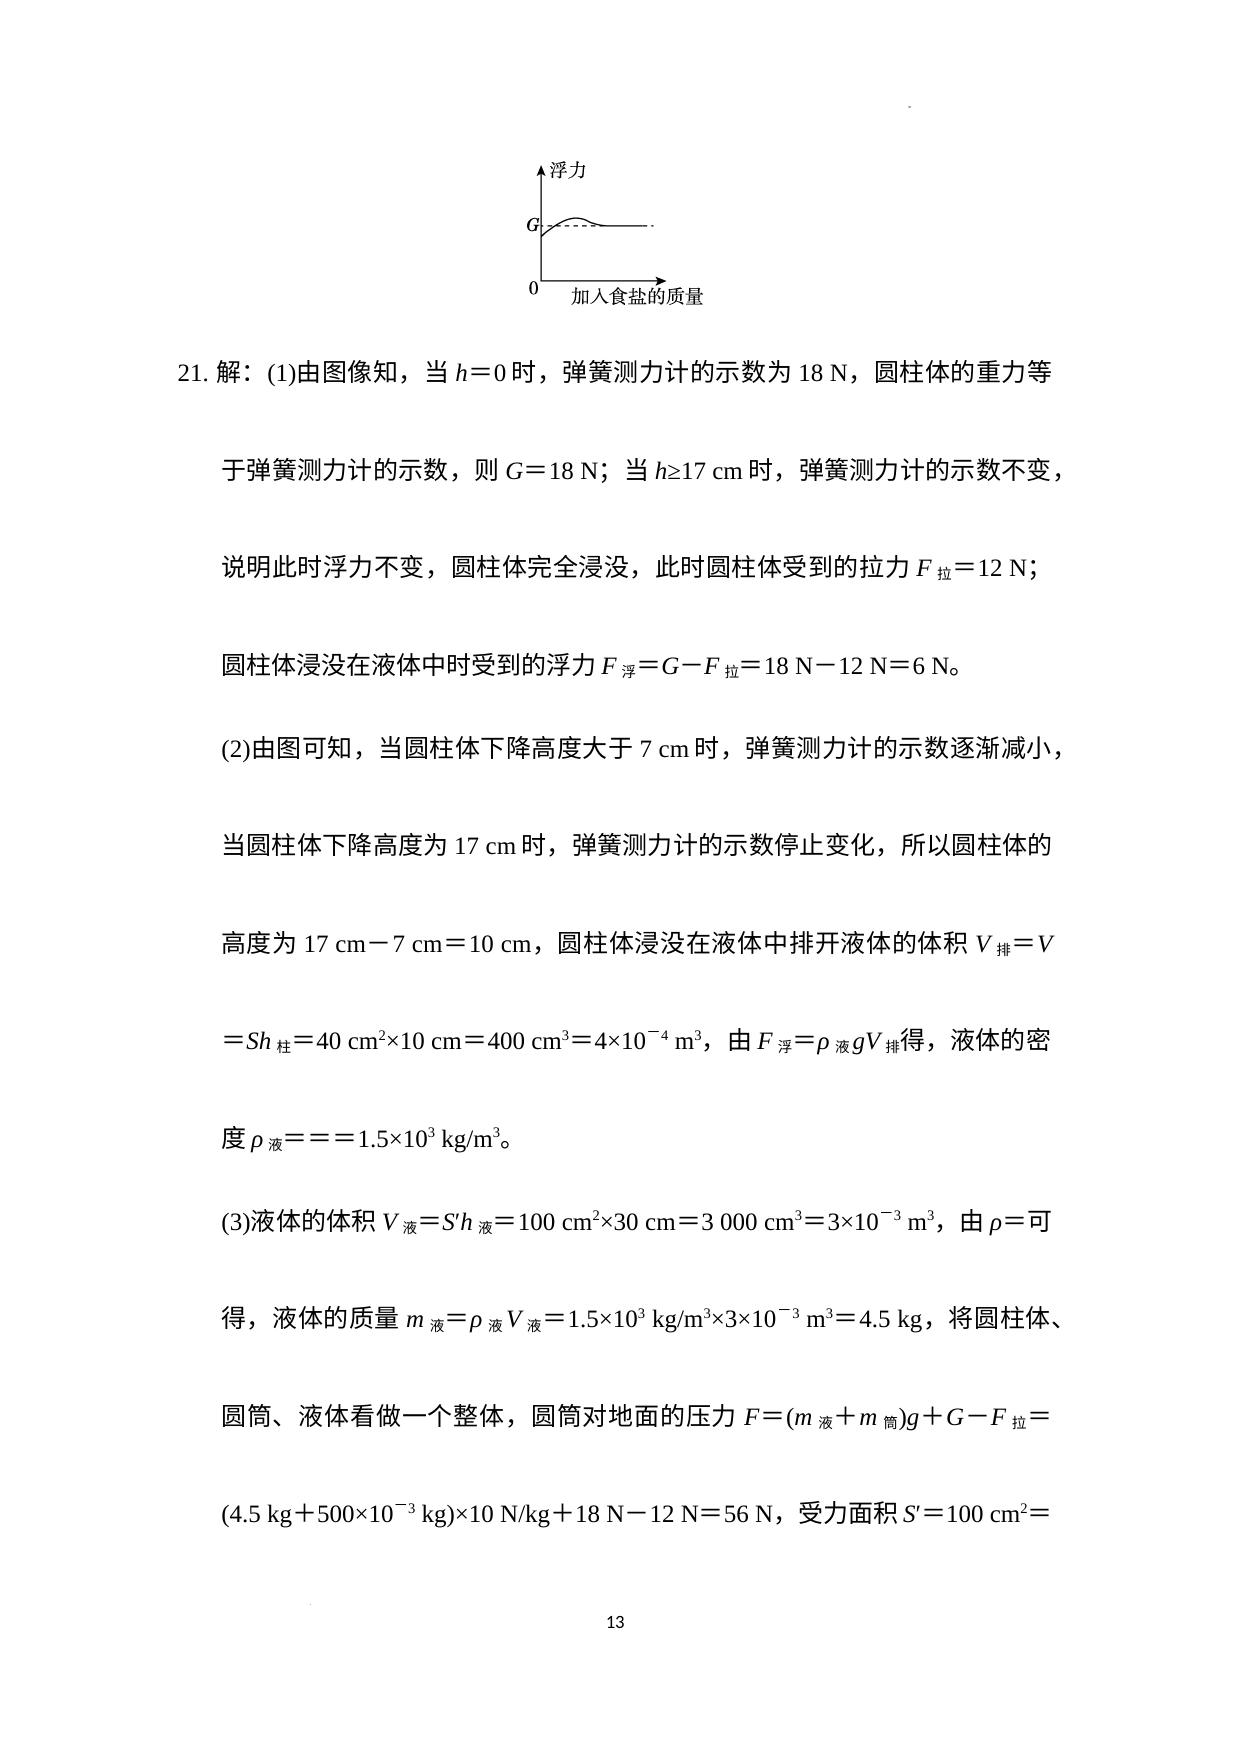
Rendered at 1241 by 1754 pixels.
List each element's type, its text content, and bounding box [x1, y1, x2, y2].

text (2)由图可知，当圆柱体下降高度大于7 cm时，弹簧测力计的示数逐渐减小，当圆柱体下降高度为17 cm时，弹簧测力计的示数停止变化，所以圆柱体的高度为17 cm－7 cm＝10 cm，圆柱体浸没在液体中排开液体的体积V排＝V＝Sh柱＝40 cm2×10 cm＝400 cm3＝4×10－4 m3，由F浮＝ρ液gV排得，液体的密度ρ液＝＝＝1.5×103 kg/m3。 [221, 714, 1053, 1169]
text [221, 1187, 1053, 1544]
picture [526, 160, 704, 308]
text 21. 解：(1)由图像知，当h＝0时，弹簧测力计的示数为18 N，圆柱体的重力等于弹簧测力计的示数，则G＝18 N；当h≥17 cm时，弹簧测力计的示数不变，说明此时浮力不变，圆柱体完全浸没，此时圆柱体受到的拉力F拉＝12 N；圆柱体浸没在液体中时受到的浮力F浮＝G－F拉＝18 N－12 N＝6 N。 [177, 338, 1053, 696]
